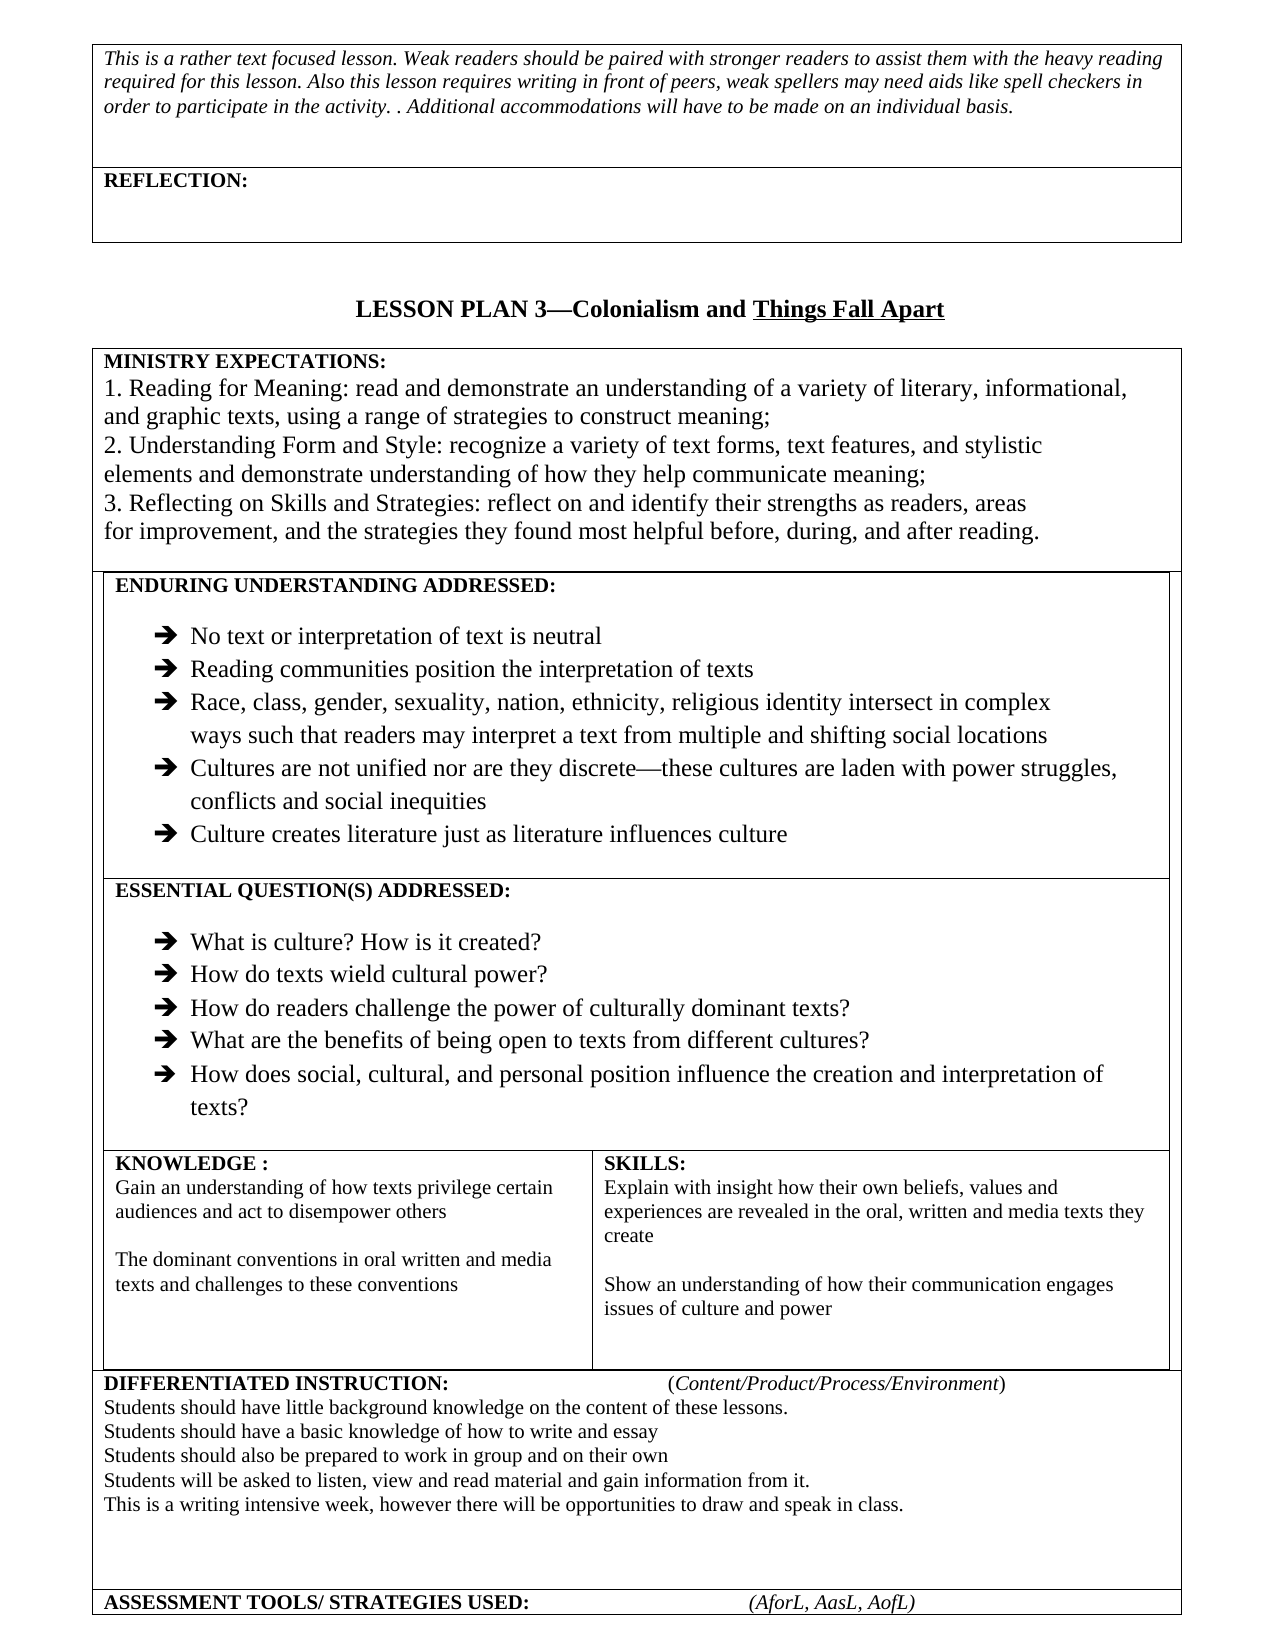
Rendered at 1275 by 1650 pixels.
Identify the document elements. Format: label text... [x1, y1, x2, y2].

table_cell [93, 45, 1181, 167]
table_cell [93, 572, 103, 1370]
table_cell REFLECTION: [93, 168, 1181, 242]
table_cell [593, 1151, 1169, 1369]
table_cell DIFFERENTIATED INSTRUCTION: (Content/Product/Process/Environment) Students should have little background knowledge on the content of these lessons. Students should have a basic knowledge of how to write and essay Students should also be prepared to work in group and on their own Students will be asked to listen, view and read material and gain information from it. This is a writing intensive week, however there will be opportunities to draw and speak in class. [93, 1371, 1181, 1589]
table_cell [93, 1590, 1181, 1614]
table_cell [1170, 572, 1181, 1370]
table_cell [104, 573, 1169, 878]
table_header MINISTRY EXPECTATIONS: 1. Reading for Meaning: read and demonstrate an understanding of a variety of literary, informational, and graphic texts, using a range of strategies to construct meaning; 2. Understanding Form and Style: recognize a variety of text forms, text features, and stylistic elements and demonstrate understanding of how they help communicate meaning; 3. Reflecting on Skills and Strategies: reflect on and identify their strengths as readers, areas for improvement, and the strategies they found most helpful before, during, and after reading. [93, 349, 1181, 571]
text LESSON PLAN 3—Colonialism and Things Fall Apart [103, 294, 1196, 322]
table_cell [104, 879, 1169, 1150]
table_cell [104, 1151, 592, 1369]
